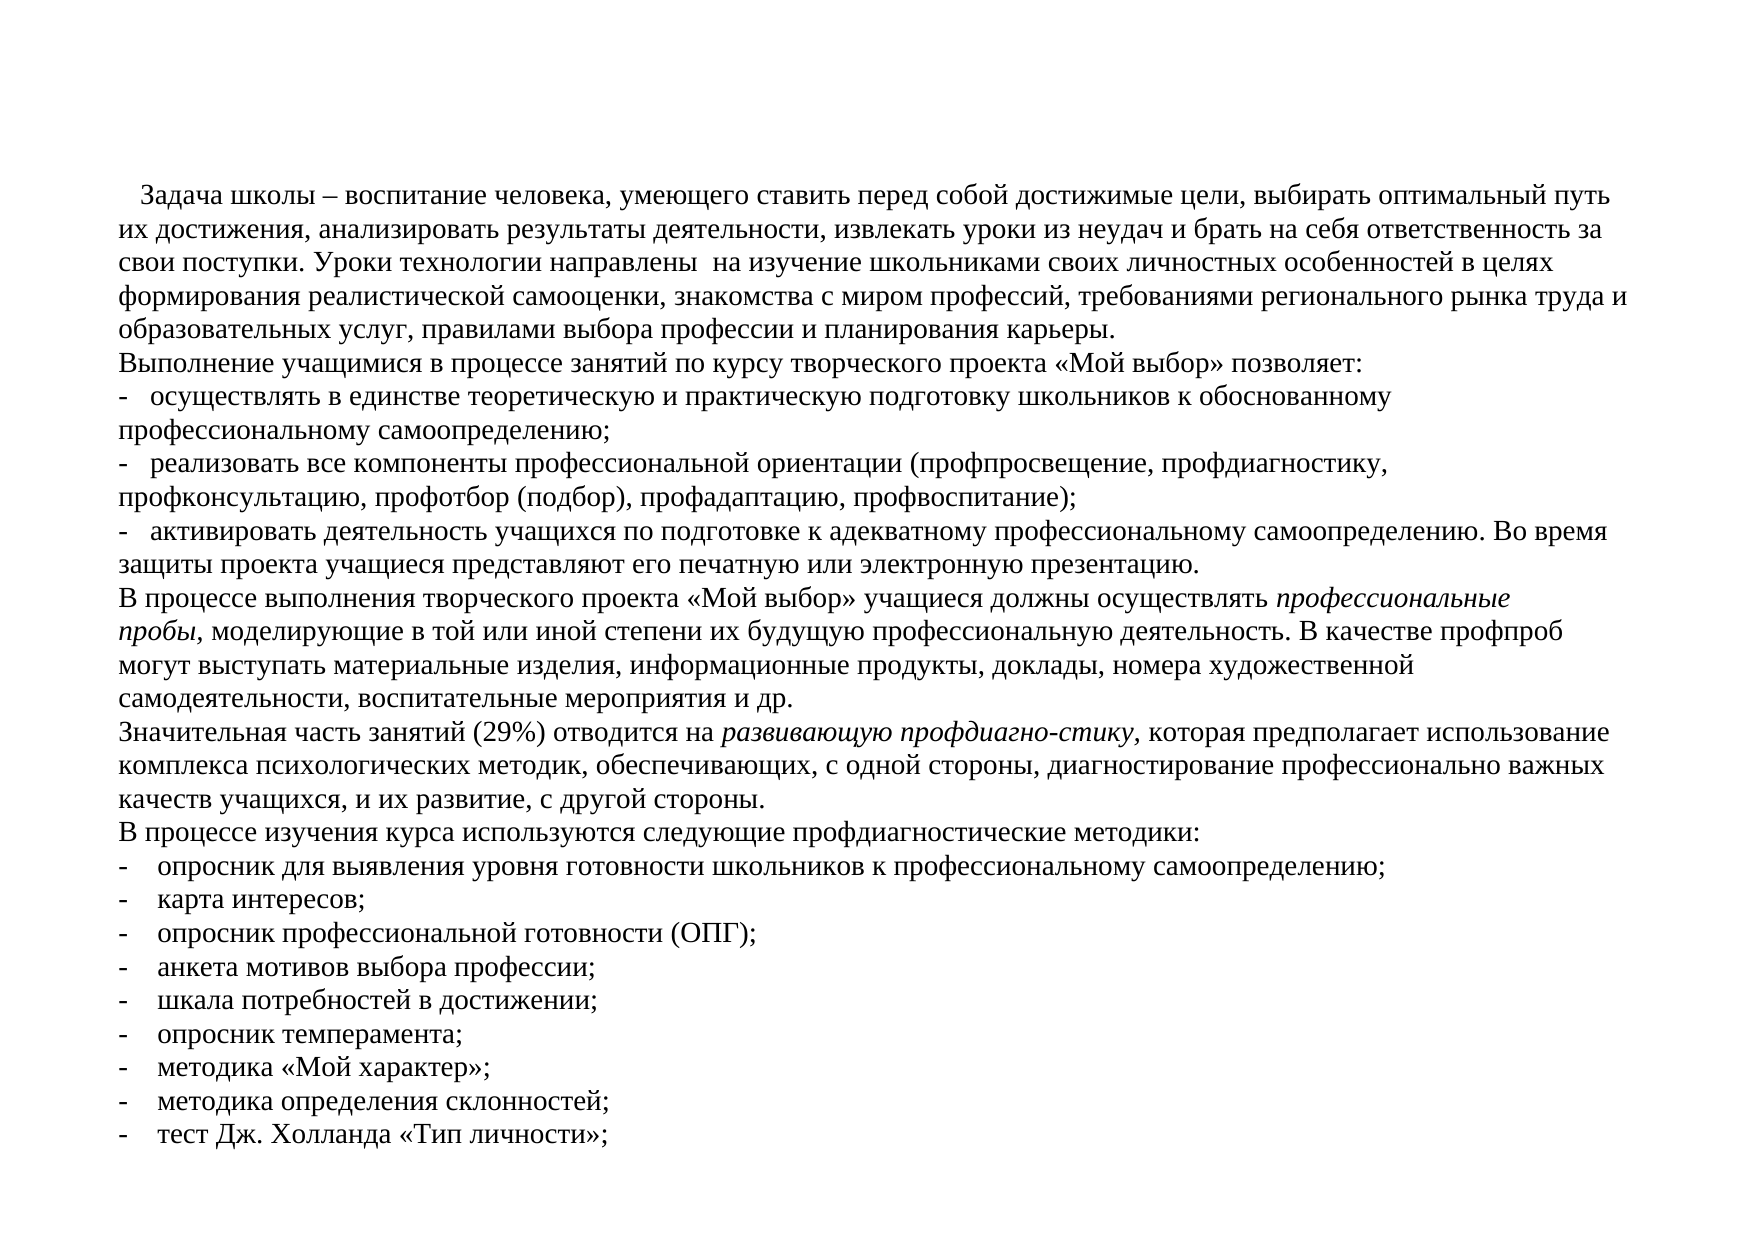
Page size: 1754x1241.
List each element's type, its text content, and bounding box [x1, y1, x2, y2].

text В процессе выполнения творческого проекта «Мой выбор» учащиеся должны осуществлять профессиональные пробы, моделирующие в той или иной степени их будущую профессиональную деятельность. В качестве профпроб могут выступать материальные изделия, информационные продукты, доклады, номера художественной самодеятельности, воспитательные мероприятия и др. [118, 580, 1636, 714]
text Выполнение учащимися в процессе занятий по курсу творческого проекта «Мой выбор» позволяет: [118, 345, 1636, 378]
text - осуществлять в единстве теоретическую и практическую подготовку школьников к обоснованному профессиональному самоопределению; [118, 378, 1636, 446]
text - шкала потребностей в достижении; [118, 982, 1636, 1016]
text - карта интересов; [118, 882, 1636, 915]
text - методика определения склонностей; [118, 1083, 1636, 1116]
text - тест Дж. Холланда «Тип личности»; [118, 1116, 1636, 1150]
text - опросник профессиональной готовности (ОПГ); [118, 915, 1636, 949]
text Задача школы – воспитание человека, умеющего ставить перед собой достижимые цели, выбирать оптимальный путь их достижения, анализировать результаты деятельности, извлекать уроки из неудач и брать на себя ответственность за свои поступки. Уроки технологии направлены на изучение школьниками своих личностных особенностей в целях формирования реалистической самооценки, знакомства с миром профессий, требованиями регионального рынка труда и образовательных услуг, правилами выбора профессии и планирования карьеры. [118, 177, 1636, 345]
text - опросник темперамента; [118, 1016, 1636, 1049]
text - реализовать все компоненты профессиональной ориентации (профпросвещение, профдиагностику, профконсультацию, профотбор (подбор), профадаптацию, профвоспитание); [118, 446, 1636, 513]
text - методика «Мой характер»; [118, 1049, 1636, 1083]
text - активировать деятельность учащихся по подготовке к адекватному профессиональному самоопределению. Во время защиты проекта учащиеся представляют его печатную или электронную презентацию. [118, 513, 1636, 580]
text - анкета мотивов выбора профессии; [118, 949, 1636, 982]
text Значительная часть занятий (29%) отводится на развивающую профдиагно-стику, которая предполагает использование комплекса психологических методик, обеспечивающих, с одной стороны, диагностирование профессионально важных качеств учащихся, и их развитие, с другой стороны. [118, 714, 1636, 814]
text - опросник для выявления уровня готовности школьников к профессиональному самоопределению; [118, 848, 1636, 882]
text В процессе изучения курса используются следующие профдиагностические методики: [118, 814, 1636, 848]
